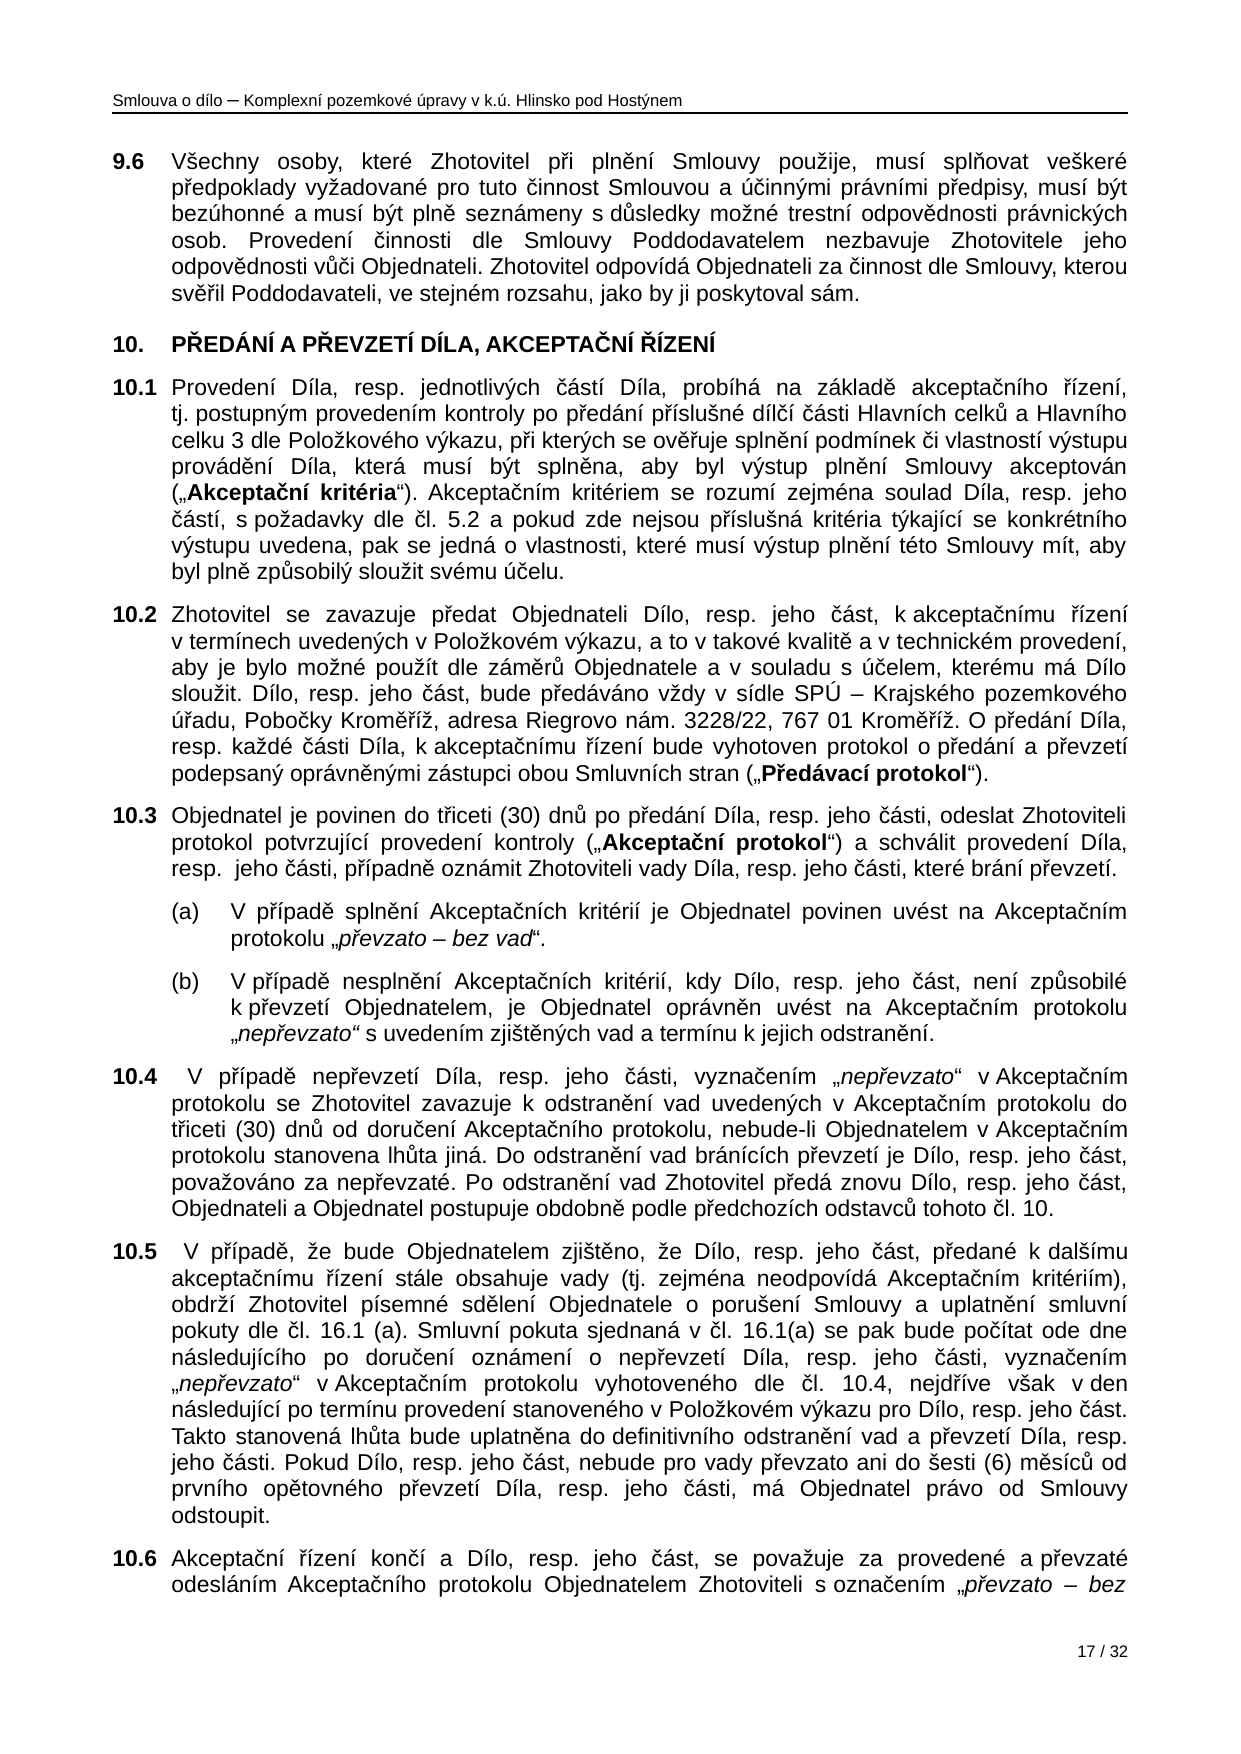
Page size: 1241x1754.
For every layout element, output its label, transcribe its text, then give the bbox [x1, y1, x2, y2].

text Všechny osoby, které Zhotovitel při plnění Smlouvy použije, musí splňovat veškeré předpoklady vyžadované pro tuto činnost Smlouvou a účinnými právními předpisy, musí být bezúhonné a musí být plně seznámeny s důsledky možné trestní odpovědnosti právnických osob. Provedení činnosti dle Smlouvy Poddodavatelem nezbavuje Zhotovitele jeho odpovědnosti vůči Objednateli. Zhotovitel odpovídá Objednateli za činnost dle Smlouvy, kterou svěřil Poddodavateli, ve stejném rozsahu, jako by ji poskytoval sám. [112, 148, 1128, 306]
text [112, 1545, 1128, 1597]
list V případě splnění Akceptačních kritérií je Objednatel povinen uvést na Akceptačním protokolu „převzato – bez vad“. [171, 898, 1128, 951]
text Objednatel je povinen do třiceti (30) dnů po předání Díla, resp. jeho části, odeslat Zhotoviteli protokol potvrzující provedení kontroly („Akceptační protokol“) a schválit provedení Díla, resp. jeho části, případně oznámit Zhotoviteli vady Díla, resp. jeho části, které brání převzetí. [112, 802, 1128, 882]
text Provedení Díla, resp. jednotlivých částí Díla, probíhá na základě akceptačního řízení, tj. postupným provedením kontroly po předání příslušné dílčí části Hlavních celků a Hlavního celku 3 dle Položkového výkazu, při kterých se ověřuje splnění podmínek či vlastností výstupu provádění Díla, která musí být splněna, aby byl výstup plnění Smlouvy akceptován („Akceptační kritéria“). Akceptačním kritériem se rozumí zejména soulad Díla, resp. jeho částí, s požadavky dle čl. 5.2 a pokud zde nejsou příslušná kritéria týkající se konkrétního výstupu uvedena, pak se jedná o vlastnosti, které musí výstup plnění této Smlouvy mít, aby byl plně způsobilý sloužit svému účelu. [112, 374, 1128, 585]
text Zhotovitel se zavazuje předat Objednateli Dílo, resp. jeho část, k akceptačnímu řízení v termínech uvedených v Položkovém výkazu, a to v takové kvalitě a v technickém provedení, aby je bylo možné použít dle záměrů Objednatele a v souladu s účelem, kterému má Dílo sloužit. Dílo, resp. jeho část, bude předáváno vždy v sídle SPÚ – Krajského pozemkového úřadu, Pobočky Kroměříž, adresa Riegrovo nám. 3228/22, 767 01 Kroměříž. O předání Díla, resp. každé části Díla, k akceptačnímu řízení bude vyhotoven protokol o předání a převzetí podepsaný oprávněnými zástupci obou Smluvních stran („Předávací protokol“). [112, 601, 1128, 786]
list V případě nesplnění Akceptačních kritérií, kdy Dílo, resp. jeho část, není způsobilé k převzetí Objednatelem, je Objednatel oprávněn uvést na Akceptačním protokolu „nepřevzato“ s uvedením zjištěných vad a termínu k jejich odstranění. [171, 968, 1128, 1047]
text V případě nepřevzetí Díla, resp. jeho části, vyznačením „nepřevzato“ v Akceptačním protokolu se Zhotovitel zavazuje k odstranění vad uvedených v Akceptačním protokolu do třiceti (30) dnů od doručení Akceptačního protokolu, nebude-li Objednatelem v Akceptačním protokolu stanovena lhůta jiná. Do odstranění vad bránících převzetí je Dílo, resp. jeho část, považováno za nepřevzaté. Po odstranění vad Zhotovitel předá znovu Dílo, resp. jeho část, Objednateli a Objednatel postupuje obdobně podle předchozích odstavců tohoto čl. 10. [112, 1063, 1128, 1221]
text V případě, že bude Objednatelem zjištěno, že Dílo, resp. jeho část, předané k dalšímu akceptačnímu řízení stále obsahuje vady (tj. zejména neodpovídá Akceptačním kritériím), obdrží Zhotovitel písemné sdělení Objednatele o porušení Smlouvy a uplatnění smluvní pokuty dle čl. 16.1 (a). Smluvní pokuta sjednaná v čl. 16.1(a) se pak bude počítat ode dne následujícího po doručení oznámení o nepřevzetí Díla, resp. jeho části, vyznačením „nepřevzato“ v Akceptačním protokolu vyhotoveného dle čl. 10.4, nejdříve však v den následující po termínu provedení stanoveného v Položkovém výkazu pro Dílo, resp. jeho část. Takto stanovená lhůta bude uplatněna do definitivního odstranění vad a převzetí Díla, resp. jeho části. Pokud Dílo, resp. jeho část, nebude pro vady převzato ani do šesti (6) měsíců od prvního opětovného převzetí Díla, resp. jeho části, má Objednatel právo od Smlouvy odstoupit. [112, 1238, 1128, 1528]
text Předání a převzetí Díla, Akceptační řízení [112, 331, 1128, 357]
